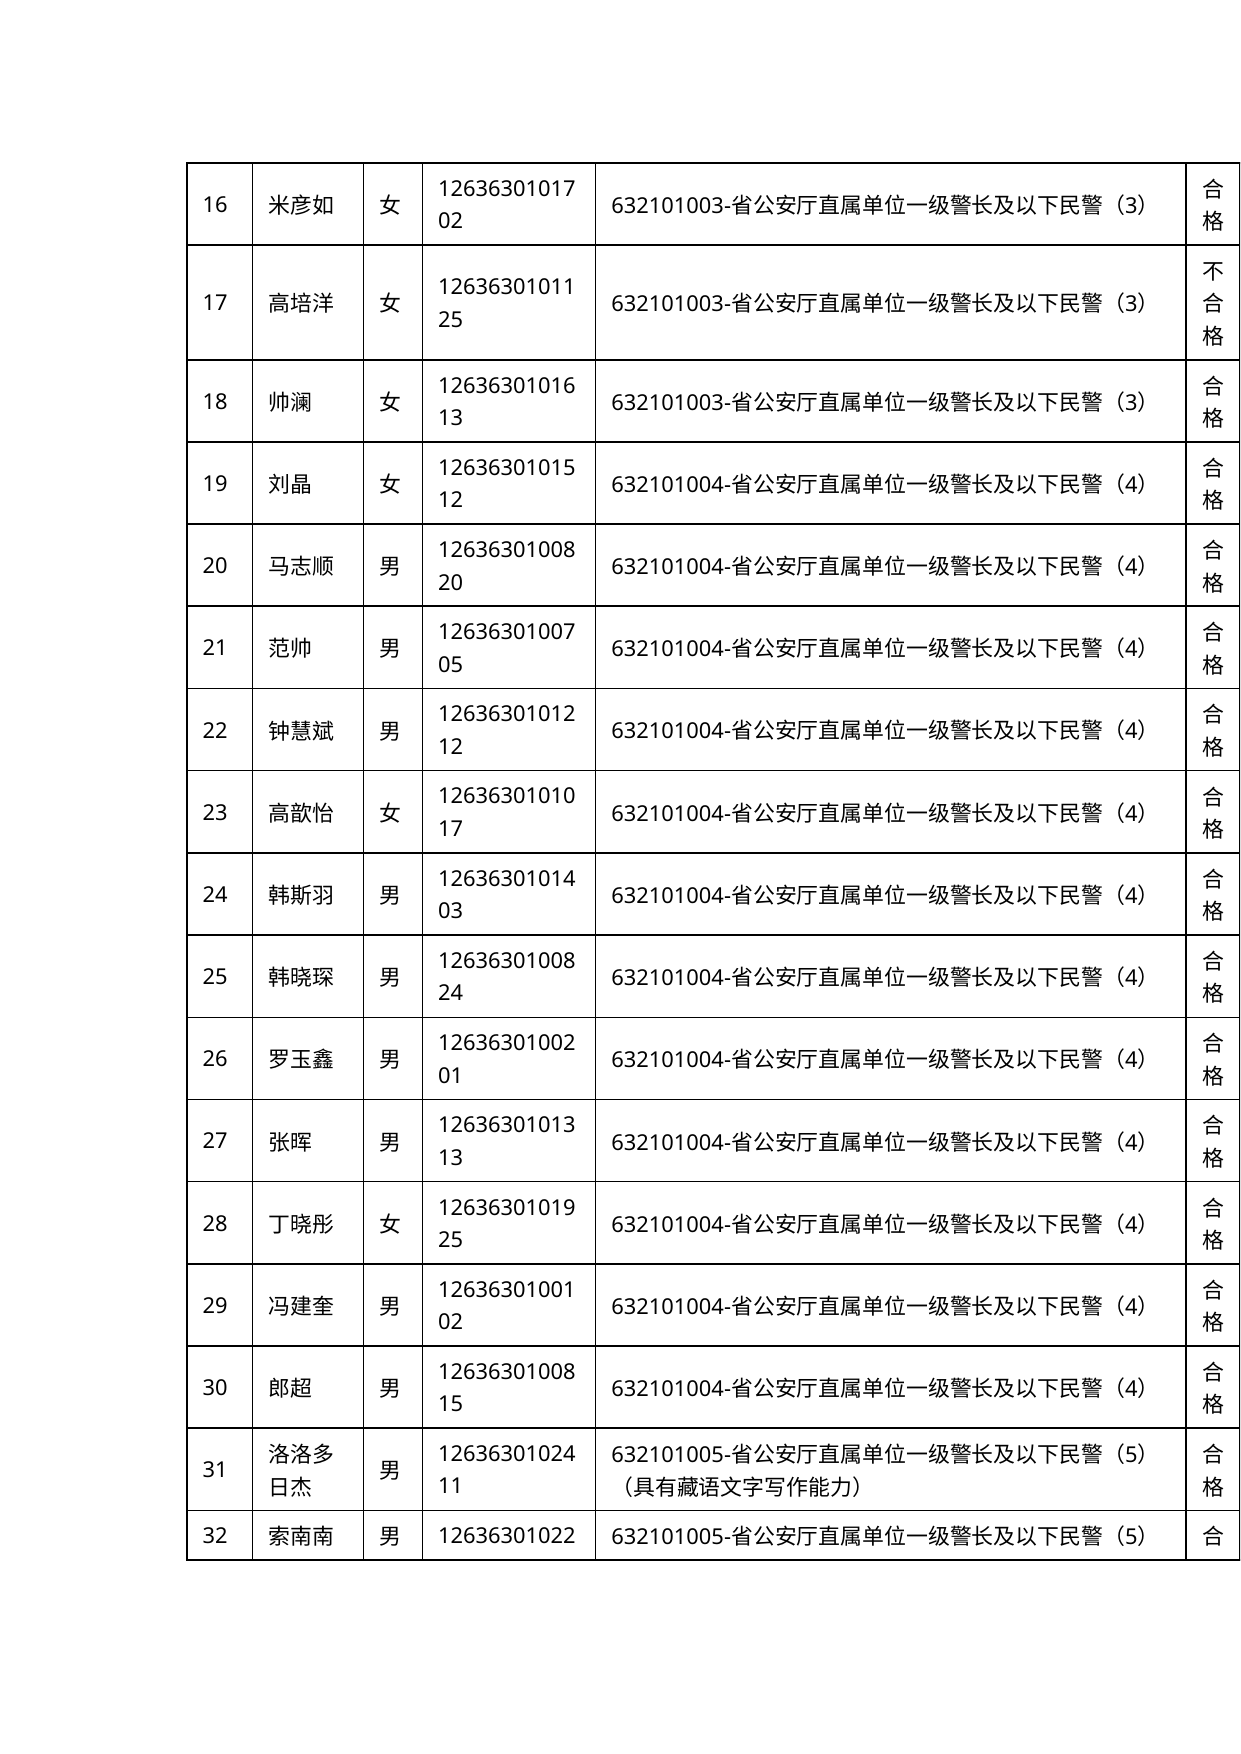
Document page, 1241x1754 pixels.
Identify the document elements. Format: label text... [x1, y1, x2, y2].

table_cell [596, 164, 1185, 244]
table_cell 1263630101017 [423, 771, 595, 852]
table_cell 632101004-省公安厅直属单位一级警长及以下民警（4） [596, 1100, 1185, 1181]
table_cell 男 [364, 936, 422, 1016]
table_cell 合格 [1187, 1100, 1239, 1181]
table_cell 帅澜 [253, 361, 363, 441]
table_cell 1263630101925 [423, 1182, 595, 1263]
table_cell 韩晓琛 [253, 936, 363, 1016]
table_cell 1263630100815 [423, 1347, 595, 1427]
table_cell 632101004-省公安厅直属单位一级警长及以下民警（4） [596, 1018, 1185, 1098]
table_cell 钟慧斌 [253, 689, 363, 770]
table_cell 1263630101403 [423, 854, 595, 934]
table_cell 合格 [1187, 1429, 1239, 1509]
table_cell 韩斯羽 [253, 854, 363, 934]
table_cell 合格 [1187, 1347, 1239, 1427]
table_cell 郎超 [253, 1347, 363, 1427]
table_cell 24 [188, 854, 252, 934]
table_cell 合格 [1187, 936, 1239, 1016]
table_cell 632101004-省公安厅直属单位一级警长及以下民警（4） [596, 525, 1185, 605]
table_cell 米彦如 [253, 164, 363, 244]
table_cell 632101004-省公安厅直属单位一级警长及以下民警（4） [596, 936, 1185, 1016]
table_cell 高培洋 [253, 246, 363, 359]
table_cell 17 [188, 246, 252, 359]
table_cell 范帅 [253, 607, 363, 688]
table_cell 1263630101212 [423, 689, 595, 770]
table_cell 1263630101125 [423, 246, 595, 359]
table_cell 合格 [1187, 1182, 1239, 1263]
table_cell 632101004-省公安厅直属单位一级警长及以下民警（4） [596, 1182, 1185, 1263]
table_cell 罗玉鑫 [253, 1018, 363, 1098]
table_cell 合格 [1187, 1018, 1239, 1098]
table_cell 男 [364, 1511, 422, 1559]
table_cell 1263630100201 [423, 1018, 595, 1098]
table_cell 男 [364, 854, 422, 934]
table_cell 632101004-省公安厅直属单位一级警长及以下民警（4） [596, 854, 1185, 934]
table_cell 1263630101702 [423, 164, 595, 244]
table_cell 男 [364, 1429, 422, 1509]
table_cell 1263630100820 [423, 525, 595, 605]
table_cell 31 [188, 1429, 252, 1509]
table_cell 22 [188, 689, 252, 770]
table_cell 合格 [1187, 854, 1239, 934]
table_cell 张晖 [253, 1100, 363, 1181]
table_cell 18 [188, 361, 252, 441]
table_cell 1263630101512 [423, 443, 595, 523]
table_cell 合格 [1187, 164, 1239, 244]
table_cell 30 [188, 1347, 252, 1427]
table_cell 洛洛多日杰 [253, 1429, 363, 1509]
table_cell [596, 1511, 1185, 1559]
table_cell 29 [188, 1265, 252, 1345]
table_cell 合格 [1187, 525, 1239, 605]
table_cell 632101003-省公安厅直属单位一级警长及以下民警（3） [596, 361, 1185, 441]
table_cell 丁晓彤 [253, 1182, 363, 1263]
table_cell 刘晶 [253, 443, 363, 523]
table_cell 女 [364, 361, 422, 441]
table_cell 28 [188, 1182, 252, 1263]
table_cell 女 [364, 443, 422, 523]
table_cell 高歆怡 [253, 771, 363, 852]
table_cell 632101004-省公安厅直属单位一级警长及以下民警（4） [596, 607, 1185, 688]
table_cell 25 [188, 936, 252, 1016]
table_cell 21 [188, 607, 252, 688]
table_cell 合格 [1187, 771, 1239, 852]
table_cell 632101004-省公安厅直属单位一级警长及以下民警（4） [596, 1347, 1185, 1427]
table_cell 男 [364, 689, 422, 770]
table_cell 合格 [1187, 607, 1239, 688]
table_cell 马志顺 [253, 525, 363, 605]
table_cell 1263630102411 [423, 1429, 595, 1509]
table_cell 27 [188, 1100, 252, 1181]
table_cell 632101004-省公安厅直属单位一级警长及以下民警（4） [596, 443, 1185, 523]
table_cell 合格 [1187, 361, 1239, 441]
table_cell 1263630100705 [423, 607, 595, 688]
table_cell 23 [188, 771, 252, 852]
table_cell 索南南杰 [253, 1511, 363, 1559]
table_cell 男 [364, 1100, 422, 1181]
table_cell 632101004-省公安厅直属单位一级警长及以下民警（4） [596, 689, 1185, 770]
table_cell 合格 [1187, 1265, 1239, 1345]
table_cell 合格 [1187, 689, 1239, 770]
table_cell 1263630101313 [423, 1100, 595, 1181]
table_cell 1263630102204 [423, 1511, 595, 1559]
table_cell 1263630101613 [423, 361, 595, 441]
table_cell 男 [364, 1265, 422, 1345]
table_cell 632101004-省公安厅直属单位一级警长及以下民警（4） [596, 771, 1185, 852]
table_cell 20 [188, 525, 252, 605]
table_cell 男 [364, 1018, 422, 1098]
table_cell 女 [364, 246, 422, 359]
table_cell 1263630100102 [423, 1265, 595, 1345]
table_cell 632101003-省公安厅直属单位一级警长及以下民警（3） [596, 246, 1185, 359]
table_cell 16 [188, 164, 252, 244]
table_cell 1263630100824 [423, 936, 595, 1016]
table_cell 女 [364, 164, 422, 244]
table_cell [596, 1429, 1185, 1509]
table_cell 男 [364, 1347, 422, 1427]
table_cell 32 [188, 1511, 252, 1559]
table_cell 女 [364, 771, 422, 852]
table_cell 不合格 [1187, 246, 1239, 359]
table_cell 男 [364, 607, 422, 688]
table_cell 19 [188, 443, 252, 523]
table_cell 男 [364, 525, 422, 605]
table_cell 合格 [1187, 1511, 1239, 1559]
table_cell 合格 [1187, 443, 1239, 523]
table_cell 26 [188, 1018, 252, 1098]
table_cell 女 [364, 1182, 422, 1263]
table_cell 632101004-省公安厅直属单位一级警长及以下民警（4） [596, 1265, 1185, 1345]
table_cell 冯建奎 [253, 1265, 363, 1345]
